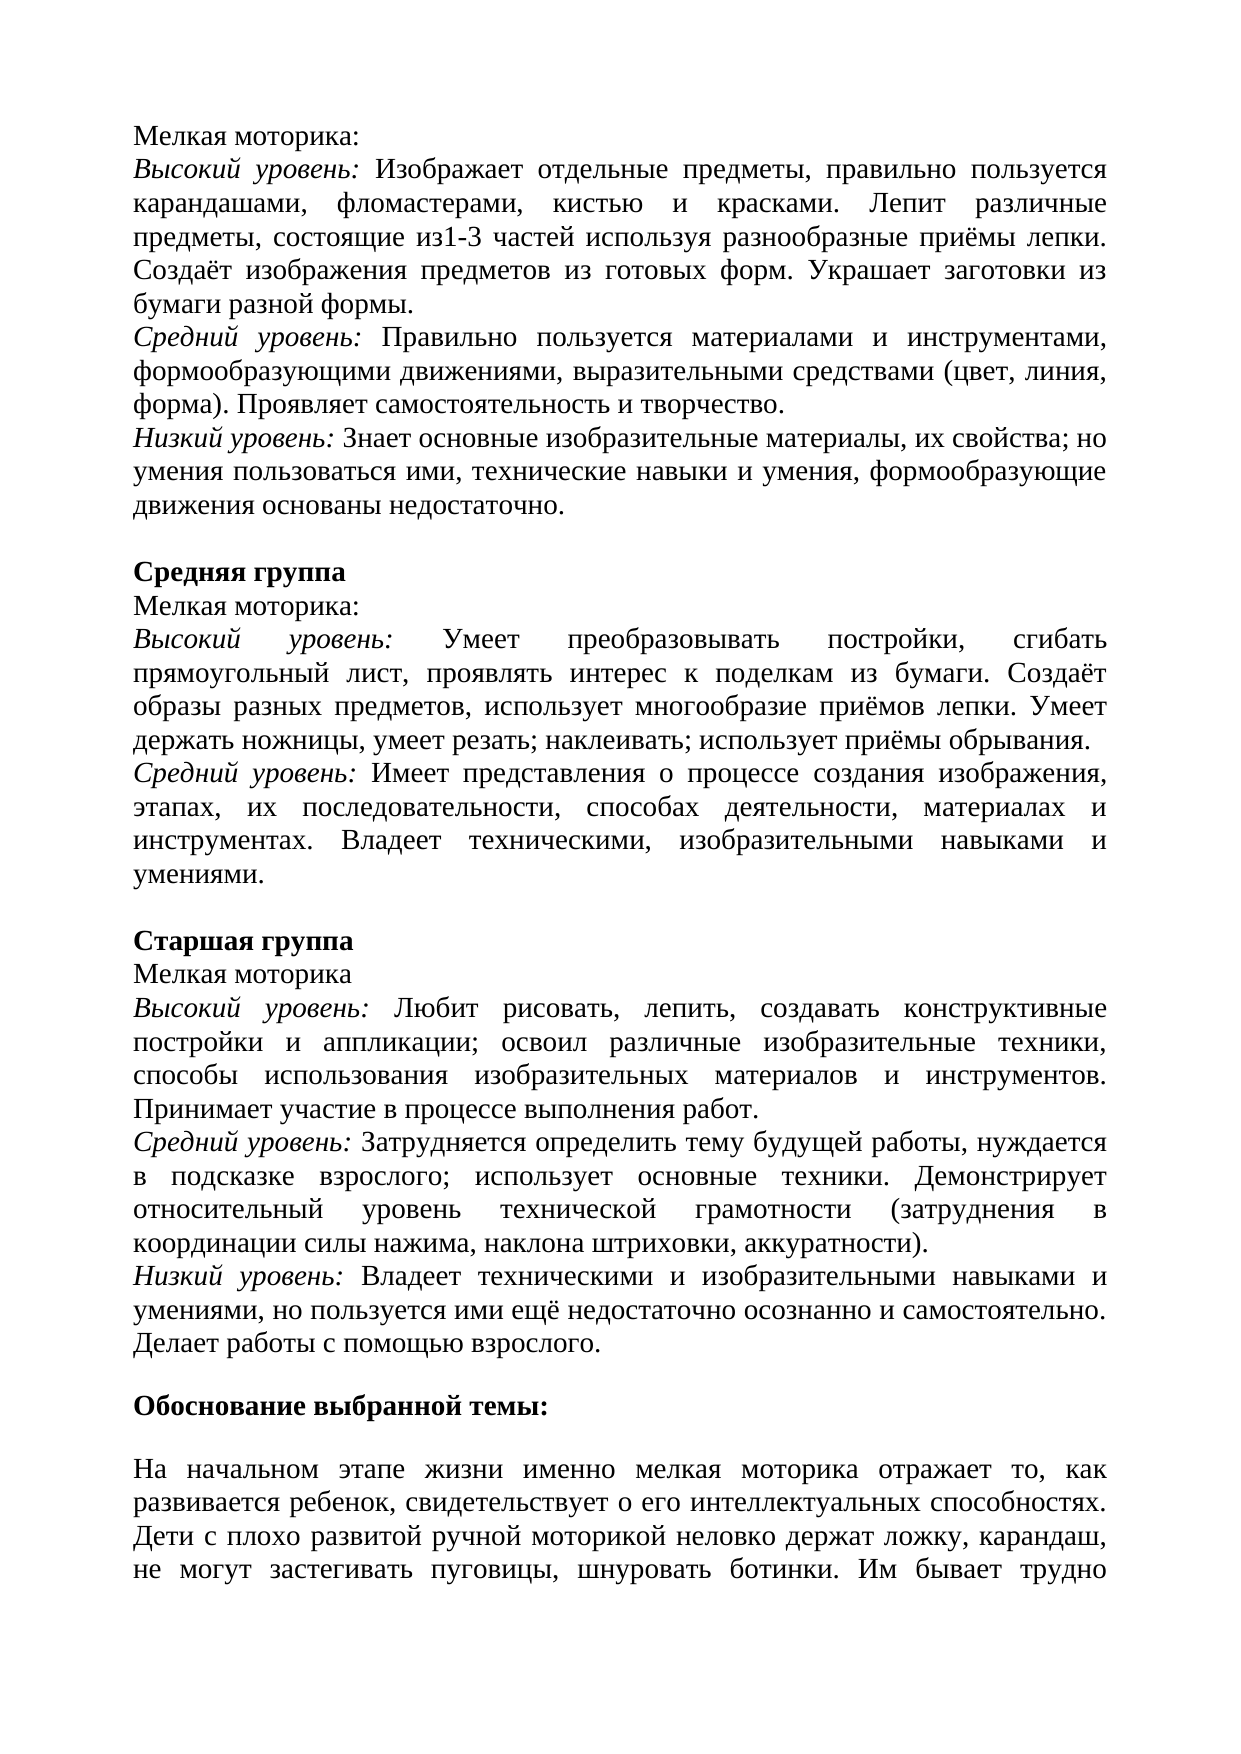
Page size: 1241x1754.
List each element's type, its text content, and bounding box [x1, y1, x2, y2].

text Мелкая моторика: [133, 118, 1108, 152]
text Средний уровень: Имеет представления о процессе создания изображения, этапах, их последовательности, способах деятельности, материалах и инструментах. Владеет техническими, изобразительными навыками и умениями. [133, 755, 1108, 889]
text Высокий уровень: Умеет преобразовывать постройки, сгибать прямоугольный лист, проявлять интерес к поделкам из бумаги. Создаёт образы разных предметов, использует многообразие приёмов лепки. Умеет держать ножницы, умеет резать; наклеивать; использует приёмы обрывания. [133, 621, 1108, 755]
text Средняя группа [133, 554, 1108, 588]
text Старшая группа [133, 923, 1108, 957]
text Средний уровень: Затрудняется определить тему будущей работы, нуждается в подсказке взрослого; использует основные техники. Демонстрирует относительный уровень технической грамотности (затруднения в координации силы нажима, наклона штриховки, аккуратности). [133, 1124, 1108, 1258]
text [133, 1451, 1108, 1585]
text Высокий уровень: Любит рисовать, лепить, создавать конструктивные постройки и аппликации; освоил различные изобразительные техники, способы использования изобразительных материалов и инструментов. Принимает участие в процессе выполнения работ. [133, 990, 1108, 1124]
text Низкий уровень: Знает основные изобразительные материалы, их свойства; но умения пользоваться ими, технические навыки и умения, формообразующие движения основаны недостаточно. [133, 420, 1108, 521]
text Обоснование выбранной темы: [133, 1388, 1108, 1422]
text Низкий уровень: Владеет техническими и изобразительными навыками и умениями, но пользуется ими ещё недостаточно осознанно и самостоятельно. Делает работы с помощью взрослого. [133, 1258, 1108, 1359]
text Мелкая моторика: [133, 588, 1108, 621]
text Высокий уровень: Изображает отдельные предметы, правильно пользуется карандашами, фломастерами, кистью и красками. Лепит различные предметы, состоящие из1-3 частей используя разнообразные приёмы лепки. Создаёт изображения предметов из готовых форм. Украшает заготовки из бумаги разной формы. [133, 152, 1108, 319]
text Средний уровень: Правильно пользуется материалами и инструментами, формообразующими движениями, выразительными средствами (цвет, линия, форма). Проявляет самостоятельность и творчество. [133, 319, 1108, 420]
text Мелкая моторика [133, 957, 1108, 990]
